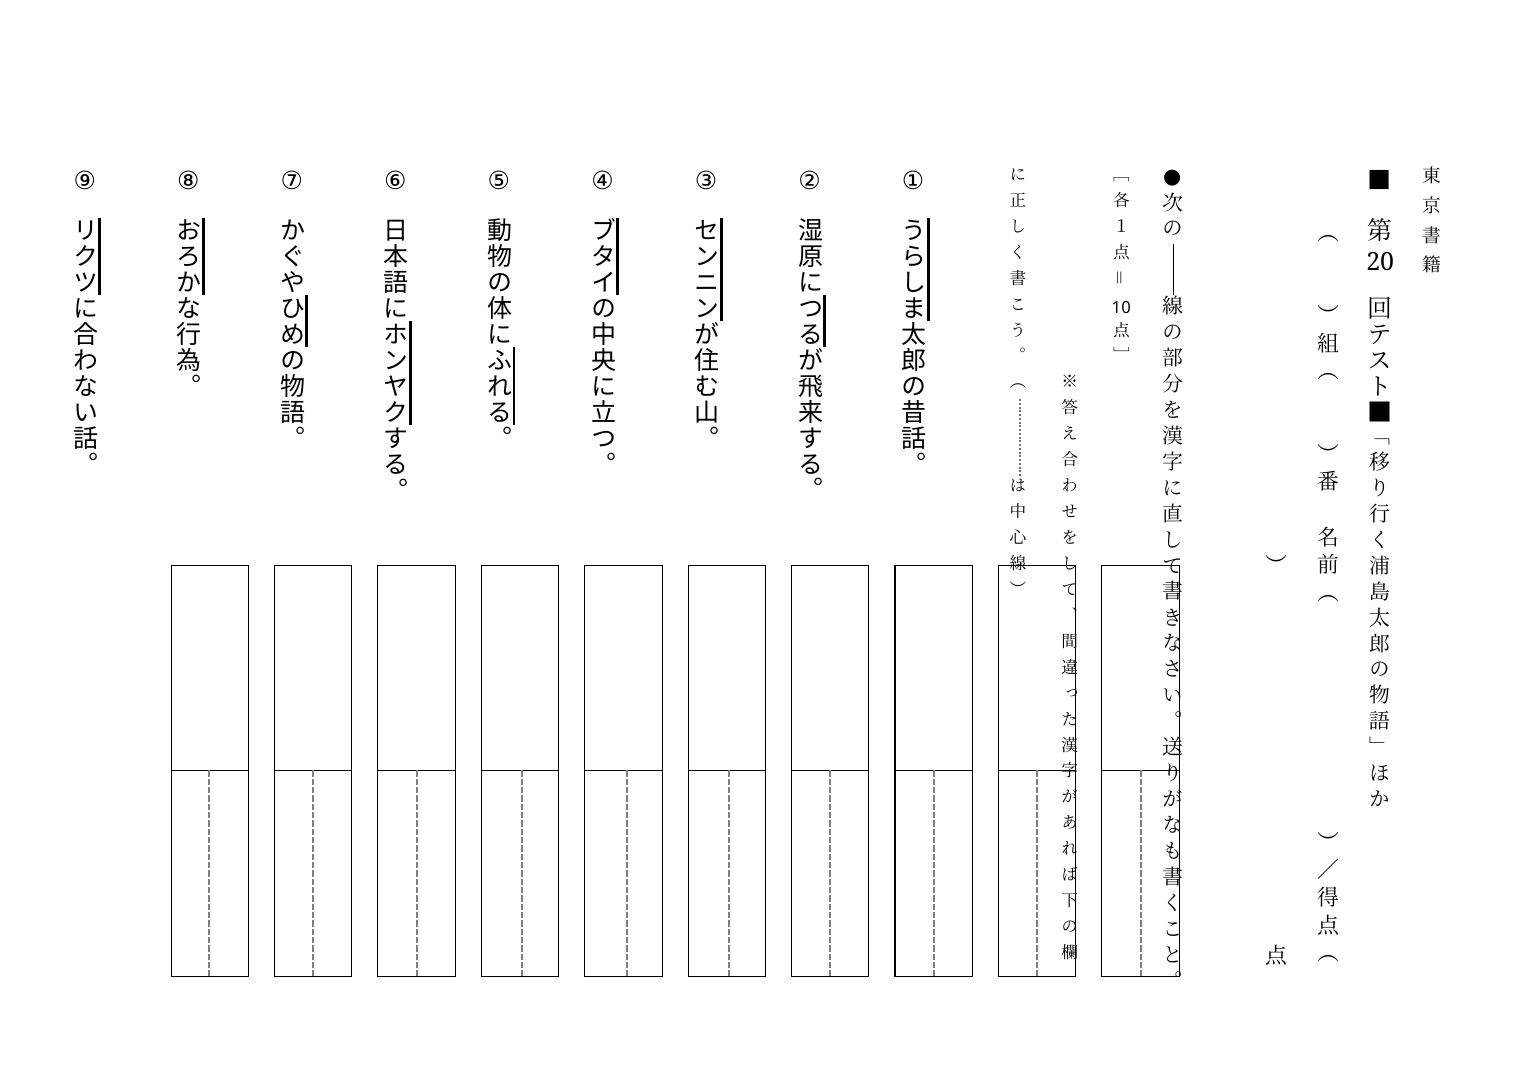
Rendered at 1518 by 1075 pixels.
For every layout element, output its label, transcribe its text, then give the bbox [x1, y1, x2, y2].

subtitle 東京書籍版１年 秀学社 [1406, 166, 1458, 969]
text ②湿原につるが飛来する。 [785, 166, 836, 969]
text ■第20回テスト■「移り行く浦島太郎の物語」ほか [1354, 166, 1406, 969]
text ⑥日本語にホンヤクする。 [371, 166, 422, 969]
text ⑧おろかな行為。 [163, 166, 215, 969]
text （ ）組（ ）番 名前（ ）／得点（ ）点 [1251, 166, 1354, 969]
text ⑦かぐやひめの物語。 [267, 166, 319, 969]
text ①うらしま太郎の昔話。 [888, 166, 940, 969]
text ③センニンが住む山。 [681, 166, 733, 969]
text ⑨リクツに合わない話。 [60, 166, 112, 969]
text ⑤動物の体にふれる。 [474, 166, 526, 969]
text ※答え合わせをして、間違った漢字があれば下の欄に正しく書こう。（ は中心線） [992, 166, 1095, 969]
text ④ブタイの中央に立つ。 [578, 166, 629, 969]
text ●次の 線の部分を漢字に直して書きなさい。送りがなも書くこと。［各１点＝10点］ [1095, 166, 1199, 969]
